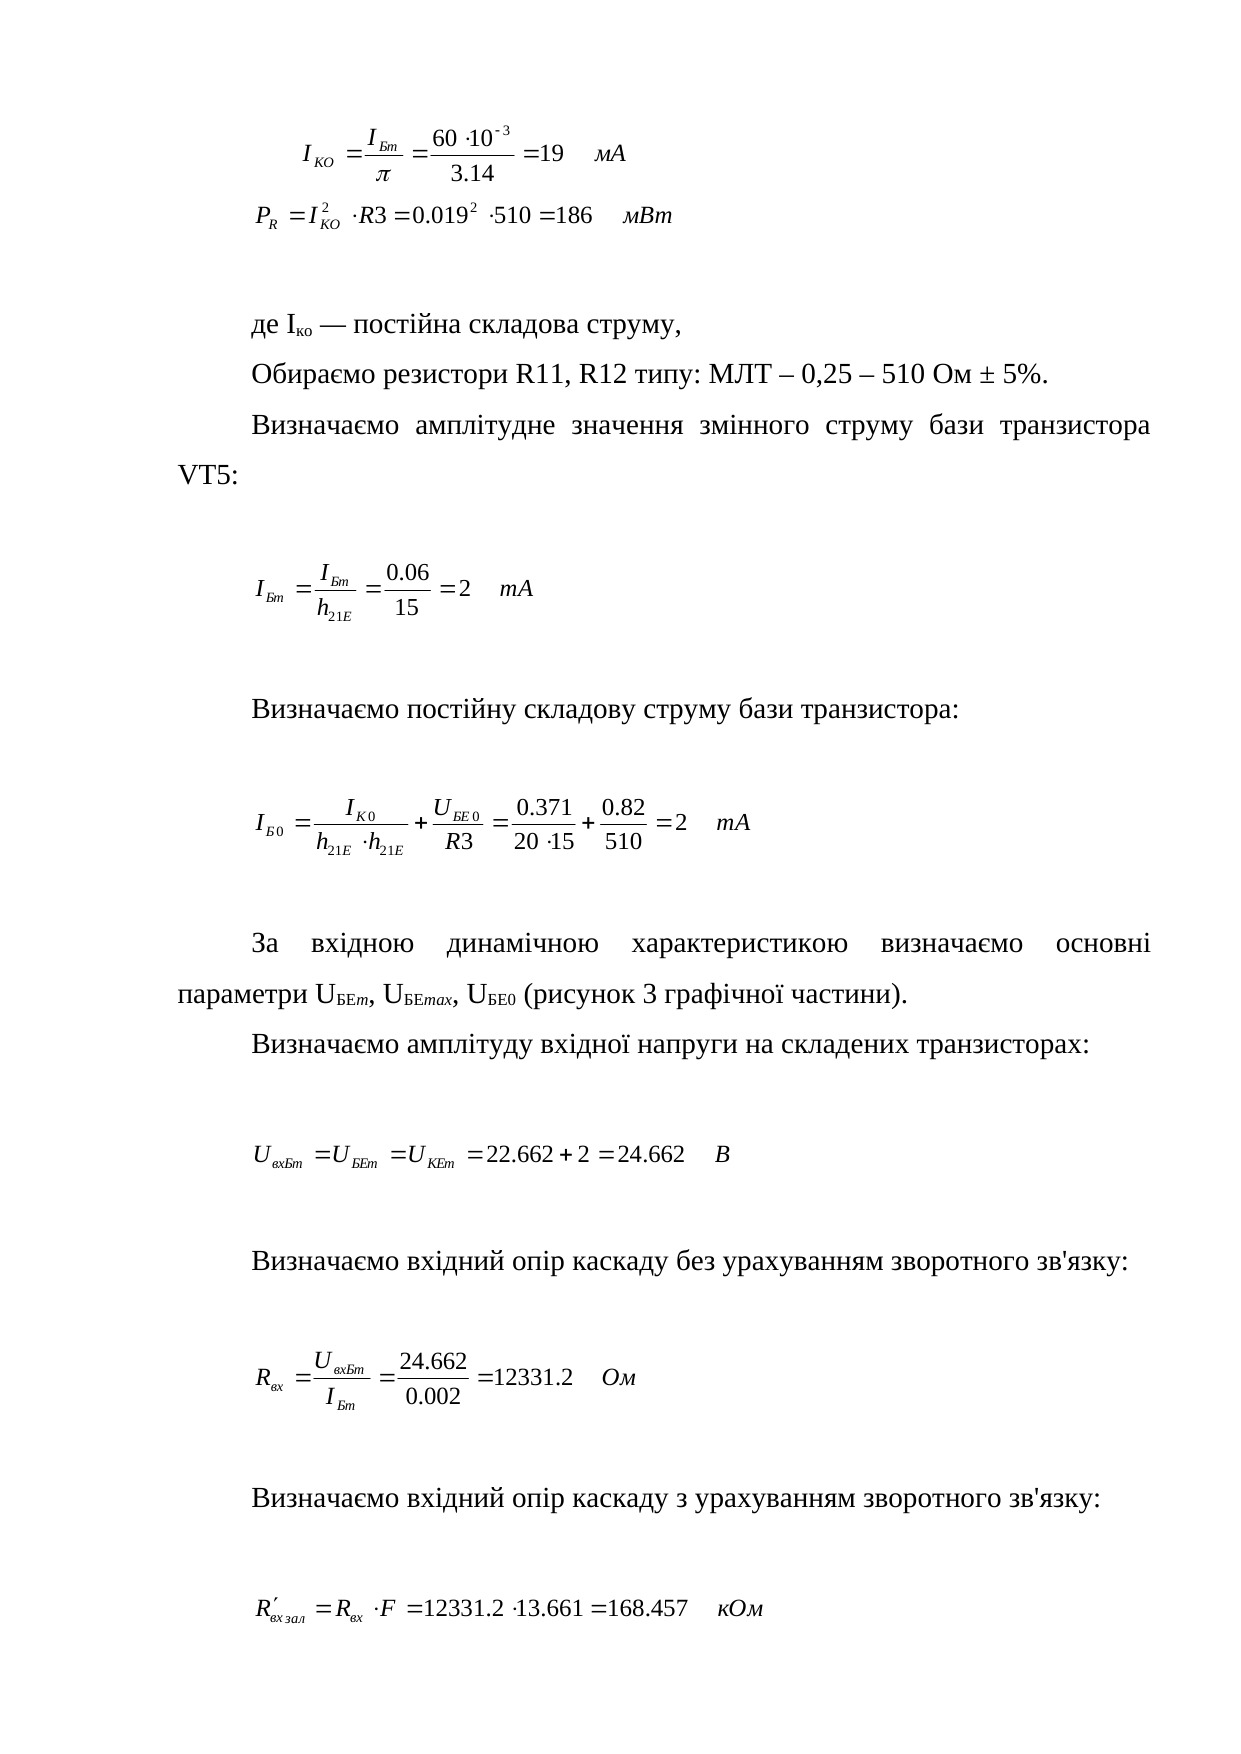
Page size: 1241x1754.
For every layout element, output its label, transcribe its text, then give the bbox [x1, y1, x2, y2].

text Визначаємо вхідний опір каскаду без урахуванням зворотного зв'язку: [177, 1243, 1152, 1277]
text де Іко — постійна складова струму, [177, 306, 1152, 340]
text За вхідною динамічною характеристикою визначаємо основні параметри UБЕт, UБЕтax, UБЕ0 (рисунок 3 графічної частини). [177, 926, 1152, 1009]
text Обираємо резистори R11, R12 типу: МЛТ – 0,25 – 510 Ом ± 5%. [177, 357, 1152, 390]
text Визначаємо постійну складову струму бази транзистора: [177, 691, 1152, 725]
text Визначаємо вхідний опір каскаду з урахуванням зворотного зв'язку: [177, 1481, 1152, 1514]
text Визначаємо амплітудне значення змінного струму бази транзистора VT5: [177, 407, 1152, 491]
text Визначаємо амплітуду вхідної напруги на складених транзисторах: [177, 1026, 1152, 1060]
